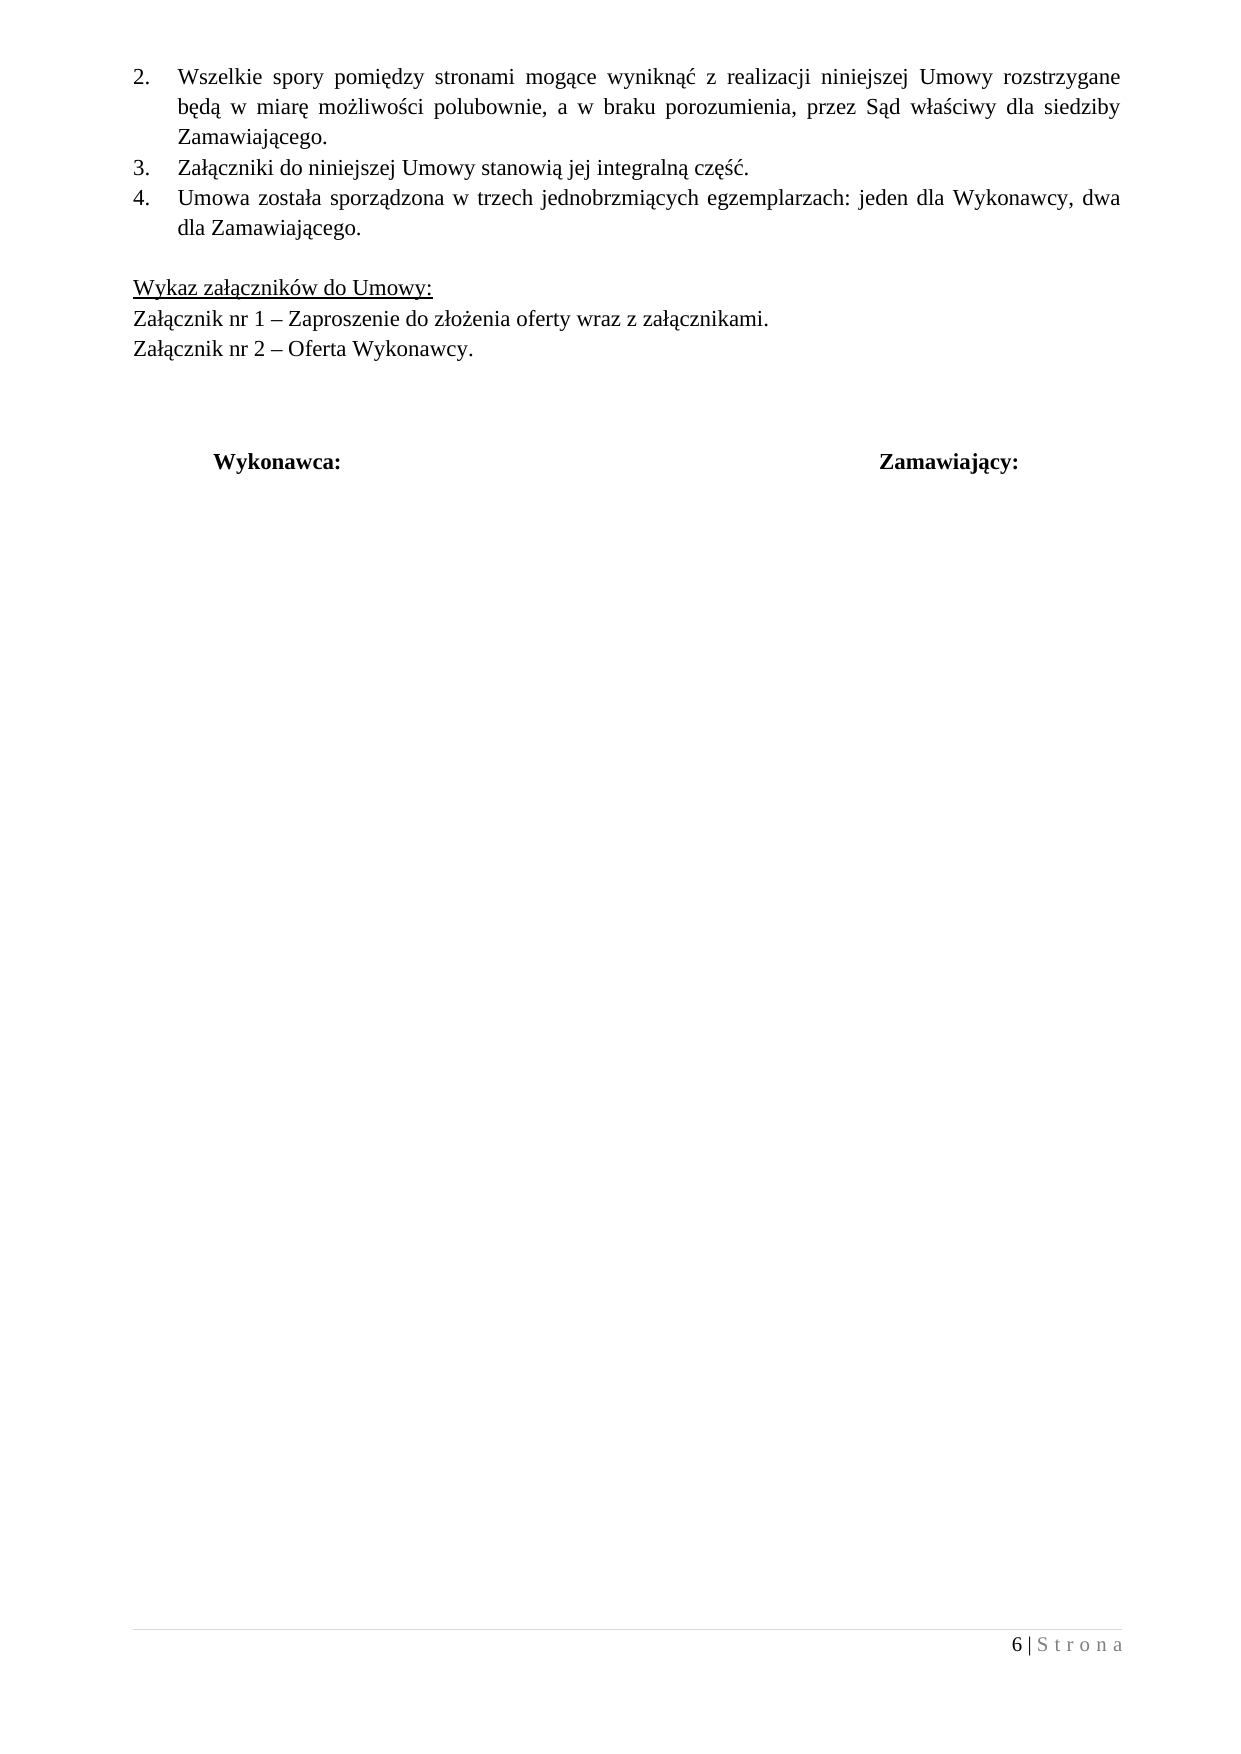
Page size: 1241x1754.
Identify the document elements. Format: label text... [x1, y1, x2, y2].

list Załączniki do niniejszej Umowy stanowią jej integralną część. [133, 153, 1122, 180]
list Umowa została sporządzona w trzech jednobrzmiących egzemplarzach: jeden dla Wykonawcy, dwa dla Zamawiającego. [133, 184, 1122, 240]
text Załącznik nr 2 – Oferta Wykonawcy. [133, 335, 1122, 361]
list Wszelkie spory pomiędzy stronami mogące wyniknąć z realizacji niniejszej Umowy rozstrzygane będą w miarę możliwości polubownie, a w braku porozumienia, przez Sąd właściwy dla siedziby Zamawiającego. [133, 63, 1122, 150]
text Załącznik nr 1 – Zaproszenie do złożenia oferty wraz z załącznikami. [133, 304, 1122, 331]
text Wykonawca: Zamawiający: [133, 448, 1122, 474]
text Wykaz załączników do Umowy: [133, 274, 1122, 301]
